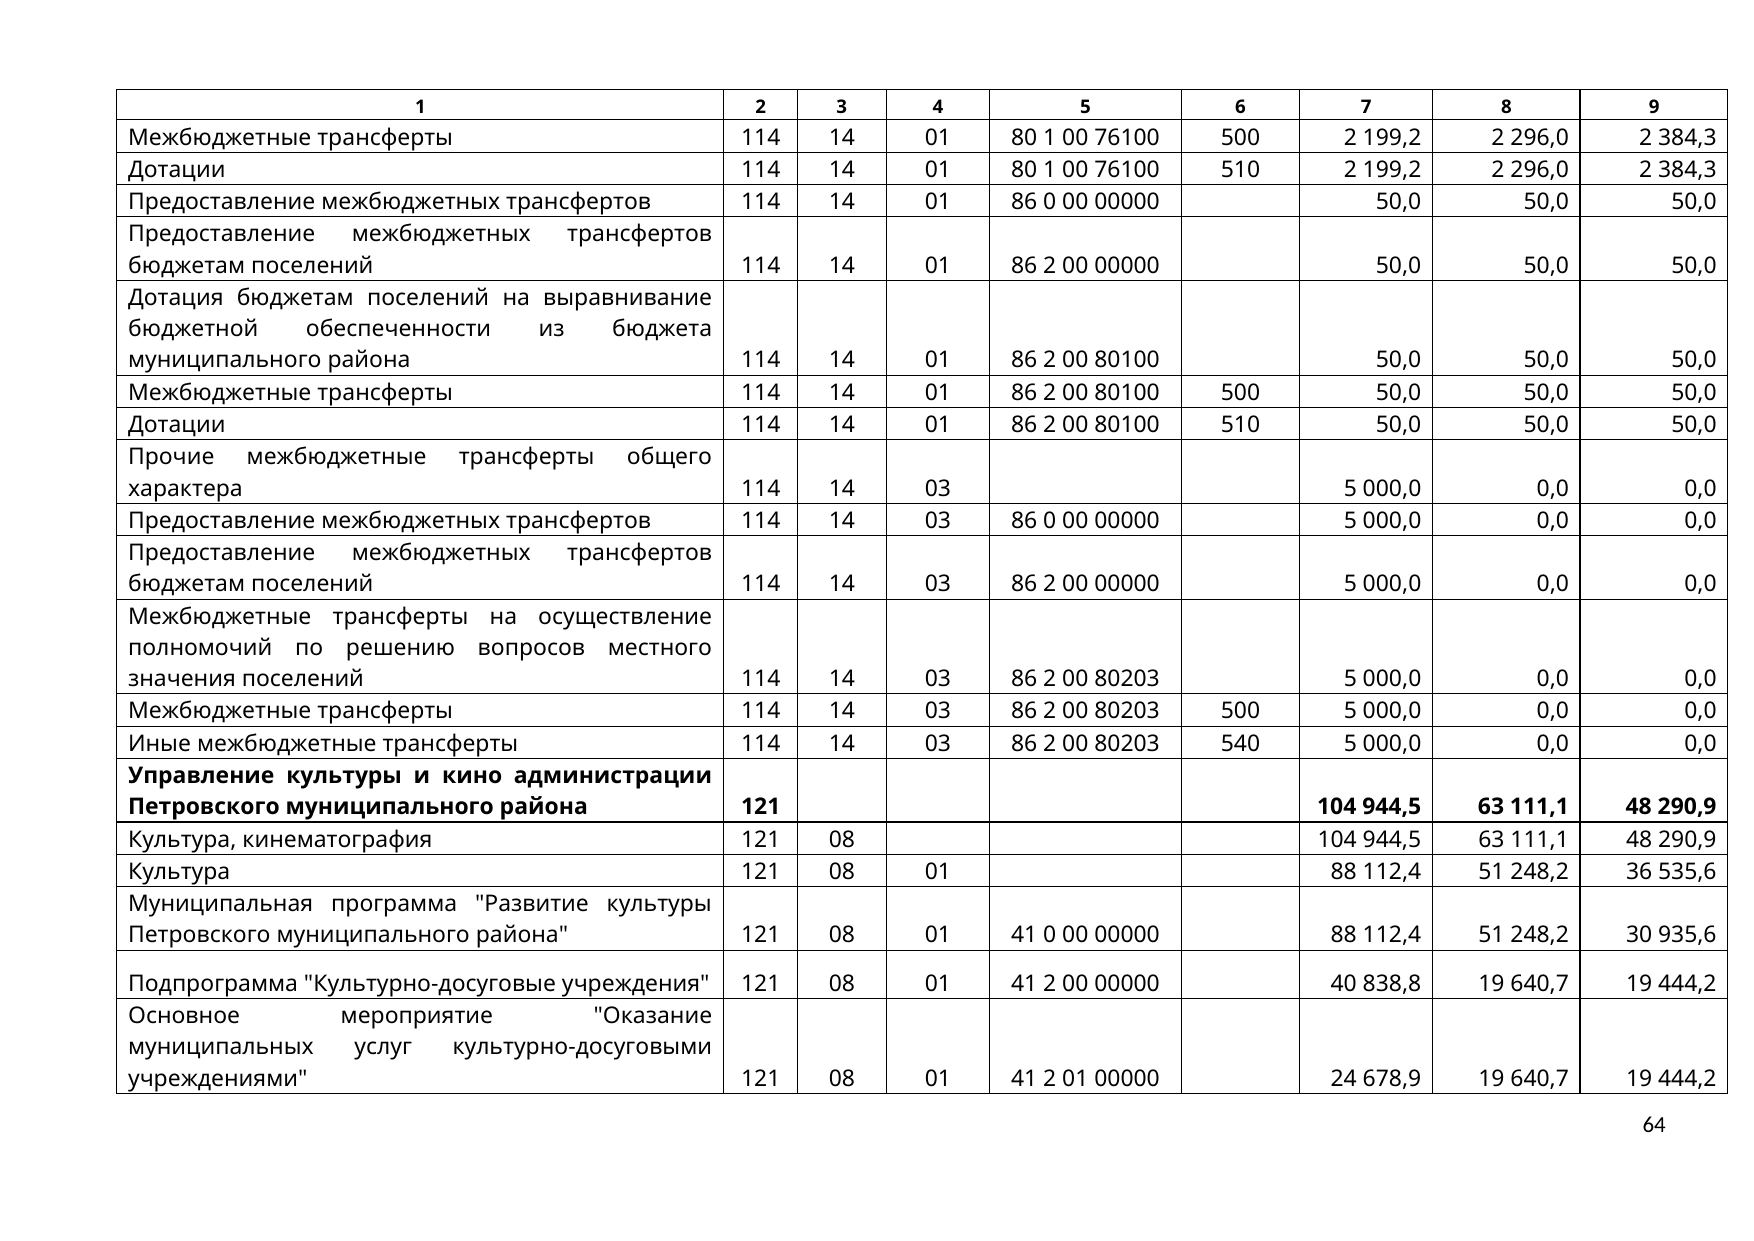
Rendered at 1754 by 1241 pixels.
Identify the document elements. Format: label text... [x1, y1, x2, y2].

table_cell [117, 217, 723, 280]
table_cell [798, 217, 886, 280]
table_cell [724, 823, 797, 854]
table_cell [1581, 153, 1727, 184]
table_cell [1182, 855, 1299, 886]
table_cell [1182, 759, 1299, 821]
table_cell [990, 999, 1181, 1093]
table_header 9 [1581, 90, 1727, 119]
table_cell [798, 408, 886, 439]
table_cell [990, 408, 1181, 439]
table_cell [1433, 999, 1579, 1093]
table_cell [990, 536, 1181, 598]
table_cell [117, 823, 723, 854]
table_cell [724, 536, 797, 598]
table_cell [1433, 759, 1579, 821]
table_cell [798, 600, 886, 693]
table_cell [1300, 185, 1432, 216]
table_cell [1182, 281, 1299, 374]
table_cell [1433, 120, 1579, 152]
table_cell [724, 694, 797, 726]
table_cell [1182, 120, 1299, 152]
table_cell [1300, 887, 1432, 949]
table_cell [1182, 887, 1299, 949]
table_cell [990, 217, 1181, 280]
table_header 5 [990, 90, 1181, 119]
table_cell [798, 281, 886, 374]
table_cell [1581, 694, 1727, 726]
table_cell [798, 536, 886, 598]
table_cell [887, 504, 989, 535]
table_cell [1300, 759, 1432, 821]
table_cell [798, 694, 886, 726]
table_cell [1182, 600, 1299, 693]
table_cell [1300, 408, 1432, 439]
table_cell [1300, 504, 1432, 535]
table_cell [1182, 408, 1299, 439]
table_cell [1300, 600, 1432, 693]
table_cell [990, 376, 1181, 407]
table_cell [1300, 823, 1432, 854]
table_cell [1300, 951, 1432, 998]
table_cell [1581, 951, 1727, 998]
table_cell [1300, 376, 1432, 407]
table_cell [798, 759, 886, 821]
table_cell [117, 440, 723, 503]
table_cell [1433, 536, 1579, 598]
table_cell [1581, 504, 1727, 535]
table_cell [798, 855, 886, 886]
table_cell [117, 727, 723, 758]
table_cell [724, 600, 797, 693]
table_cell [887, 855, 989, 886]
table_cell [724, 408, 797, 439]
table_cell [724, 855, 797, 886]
table_header 8 [1433, 90, 1579, 119]
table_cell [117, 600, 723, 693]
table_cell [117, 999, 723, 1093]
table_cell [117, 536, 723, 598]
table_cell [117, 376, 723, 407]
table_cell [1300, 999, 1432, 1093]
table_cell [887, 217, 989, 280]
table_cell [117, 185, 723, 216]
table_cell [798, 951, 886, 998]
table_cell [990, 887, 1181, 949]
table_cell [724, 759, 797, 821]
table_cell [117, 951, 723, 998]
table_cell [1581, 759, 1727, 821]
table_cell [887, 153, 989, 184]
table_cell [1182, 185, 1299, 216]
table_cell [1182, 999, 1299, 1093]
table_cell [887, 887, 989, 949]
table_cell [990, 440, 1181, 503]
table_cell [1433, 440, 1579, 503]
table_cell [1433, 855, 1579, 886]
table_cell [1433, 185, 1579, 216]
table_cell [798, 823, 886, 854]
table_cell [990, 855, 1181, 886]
table_header 7 [1300, 90, 1432, 119]
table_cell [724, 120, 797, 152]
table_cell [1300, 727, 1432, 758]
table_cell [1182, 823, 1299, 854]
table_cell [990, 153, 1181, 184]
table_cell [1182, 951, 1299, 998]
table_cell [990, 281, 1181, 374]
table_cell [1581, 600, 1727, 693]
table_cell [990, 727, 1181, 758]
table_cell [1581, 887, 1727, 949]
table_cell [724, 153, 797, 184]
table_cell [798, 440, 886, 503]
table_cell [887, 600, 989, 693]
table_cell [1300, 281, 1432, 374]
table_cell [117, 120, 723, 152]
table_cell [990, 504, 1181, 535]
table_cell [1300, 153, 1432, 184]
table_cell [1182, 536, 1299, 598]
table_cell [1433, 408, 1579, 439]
table_header 3 [798, 90, 886, 119]
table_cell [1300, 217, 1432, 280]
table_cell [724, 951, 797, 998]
table_header 1 [117, 90, 723, 119]
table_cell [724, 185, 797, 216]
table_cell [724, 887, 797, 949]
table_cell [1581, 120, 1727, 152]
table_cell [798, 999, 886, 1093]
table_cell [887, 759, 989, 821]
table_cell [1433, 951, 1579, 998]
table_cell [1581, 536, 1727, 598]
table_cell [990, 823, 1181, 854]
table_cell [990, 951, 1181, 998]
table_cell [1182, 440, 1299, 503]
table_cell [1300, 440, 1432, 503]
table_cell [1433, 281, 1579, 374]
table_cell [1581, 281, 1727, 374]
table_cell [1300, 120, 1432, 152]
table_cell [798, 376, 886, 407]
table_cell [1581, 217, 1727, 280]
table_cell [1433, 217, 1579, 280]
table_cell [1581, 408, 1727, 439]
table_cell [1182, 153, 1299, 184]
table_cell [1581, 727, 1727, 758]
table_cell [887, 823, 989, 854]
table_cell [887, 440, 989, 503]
table_header 2 [724, 90, 797, 119]
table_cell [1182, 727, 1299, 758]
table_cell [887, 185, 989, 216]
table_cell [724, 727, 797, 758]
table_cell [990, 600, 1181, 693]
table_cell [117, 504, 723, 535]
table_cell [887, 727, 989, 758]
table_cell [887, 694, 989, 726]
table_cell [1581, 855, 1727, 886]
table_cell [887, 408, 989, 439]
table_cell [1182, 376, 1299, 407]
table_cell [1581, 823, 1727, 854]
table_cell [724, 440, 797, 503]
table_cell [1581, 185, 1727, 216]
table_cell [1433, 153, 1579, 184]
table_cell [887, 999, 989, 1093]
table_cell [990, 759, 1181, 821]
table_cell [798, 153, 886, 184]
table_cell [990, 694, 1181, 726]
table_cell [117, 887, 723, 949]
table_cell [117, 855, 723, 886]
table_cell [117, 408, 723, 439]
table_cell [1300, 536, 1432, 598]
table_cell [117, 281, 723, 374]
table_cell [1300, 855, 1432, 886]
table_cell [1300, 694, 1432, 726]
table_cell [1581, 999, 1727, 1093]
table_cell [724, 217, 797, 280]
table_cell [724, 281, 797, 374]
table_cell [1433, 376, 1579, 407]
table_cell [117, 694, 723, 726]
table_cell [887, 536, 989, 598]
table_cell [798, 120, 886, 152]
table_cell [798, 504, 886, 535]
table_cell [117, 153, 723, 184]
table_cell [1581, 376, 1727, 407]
table_header 6 [1182, 90, 1299, 119]
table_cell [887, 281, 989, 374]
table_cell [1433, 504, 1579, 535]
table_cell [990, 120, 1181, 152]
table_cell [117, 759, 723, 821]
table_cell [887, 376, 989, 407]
table_header 4 [887, 90, 989, 119]
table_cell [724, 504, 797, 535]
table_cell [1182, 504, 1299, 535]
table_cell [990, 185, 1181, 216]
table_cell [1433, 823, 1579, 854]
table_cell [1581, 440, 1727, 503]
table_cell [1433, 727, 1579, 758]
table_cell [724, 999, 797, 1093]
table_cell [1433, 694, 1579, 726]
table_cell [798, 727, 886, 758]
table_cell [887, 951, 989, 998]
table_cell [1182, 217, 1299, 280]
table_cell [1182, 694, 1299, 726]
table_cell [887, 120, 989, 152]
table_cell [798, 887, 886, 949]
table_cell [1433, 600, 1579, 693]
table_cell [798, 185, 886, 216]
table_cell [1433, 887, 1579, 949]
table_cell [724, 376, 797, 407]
